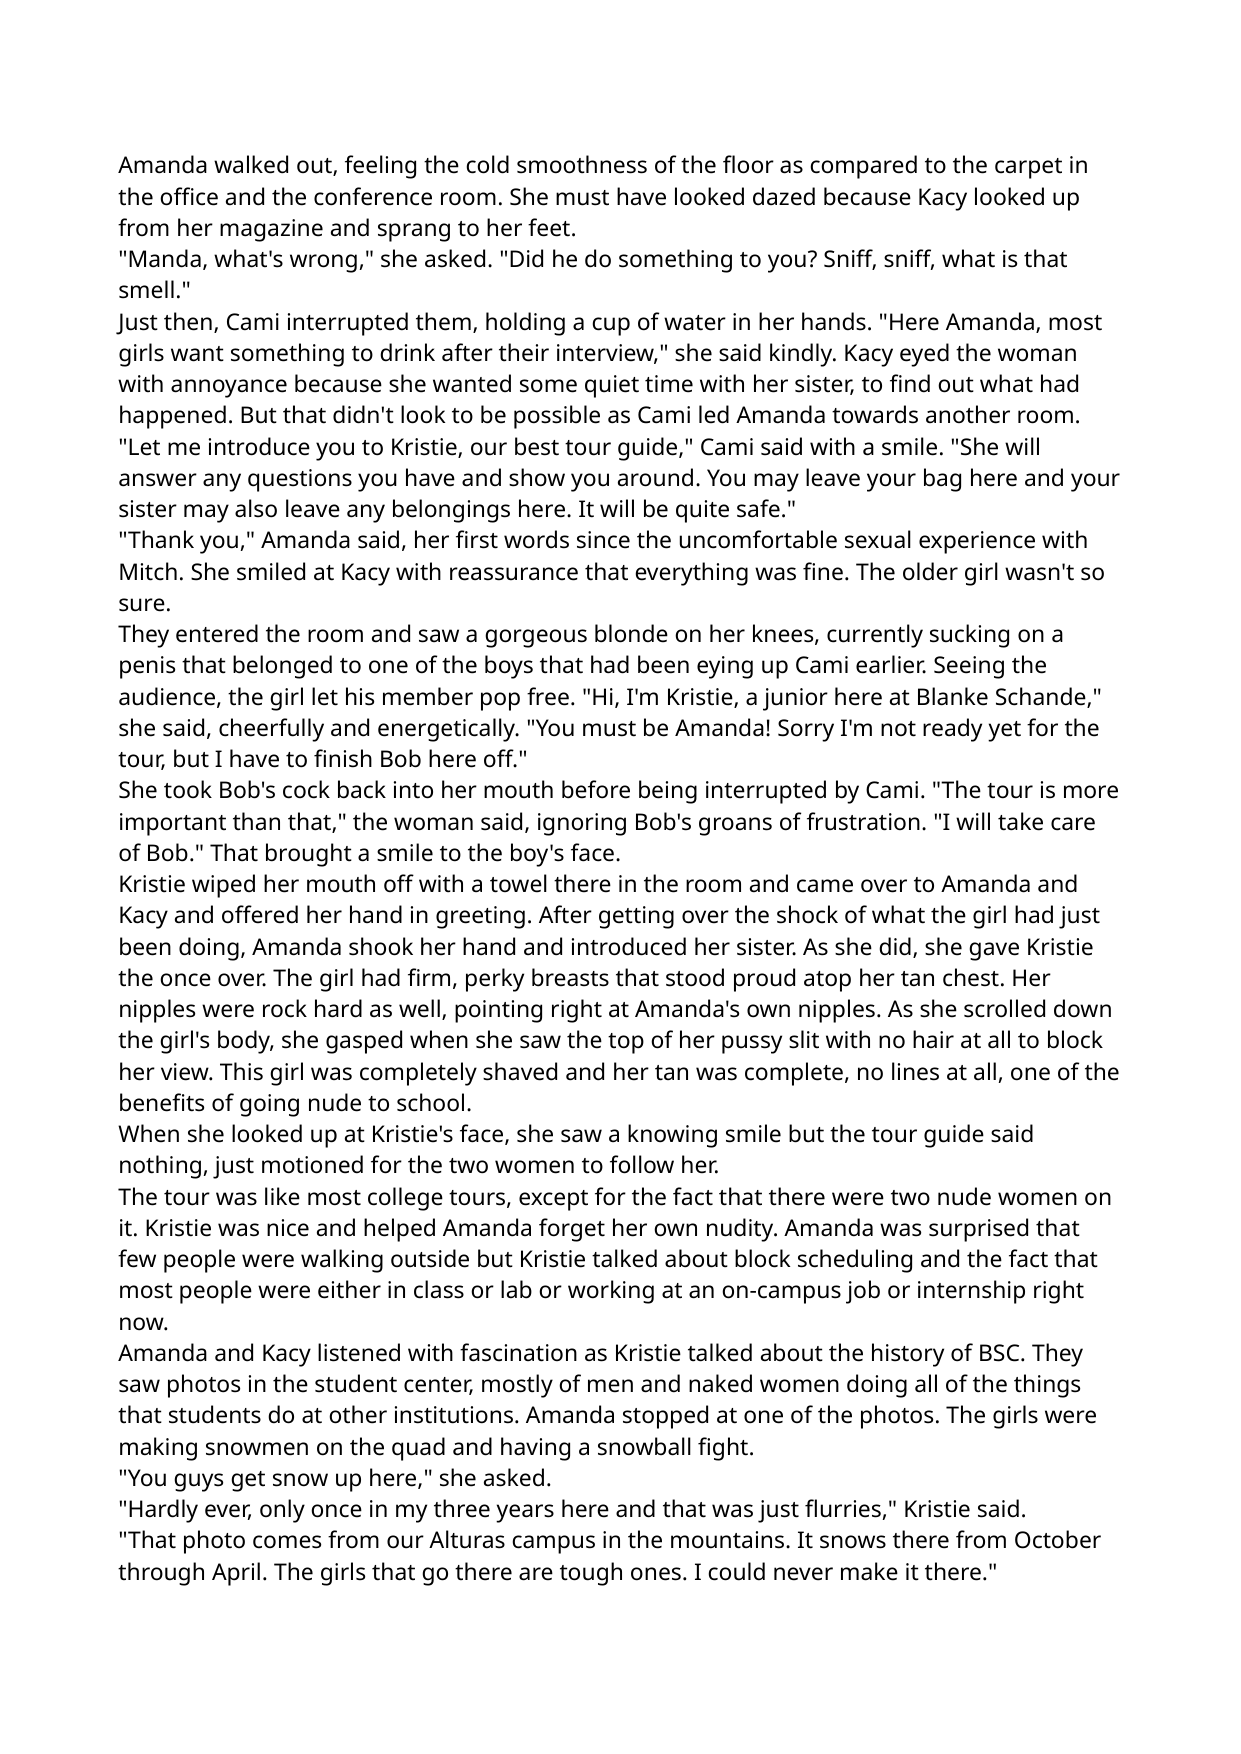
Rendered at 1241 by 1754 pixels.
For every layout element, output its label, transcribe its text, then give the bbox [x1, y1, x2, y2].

text When she looked up at Kristie's face, she saw a knowing smile but the tour guide said nothing, just motioned for the two women to follow her. [118, 1118, 1122, 1181]
text "You guys get snow up here," she asked. [118, 1462, 1122, 1493]
text "Manda, what's wrong," she asked. "Did he do something to you? Sniff, sniff, what is that smell." [118, 243, 1122, 306]
text The tour was like most college tours, except for the fact that there were two nude women on it. Kristie was nice and helped Amanda forget her own nudity. Amanda was surprised that few people were walking outside but Kristie talked about block scheduling and the fact that most people were either in class or lab or working at an on-campus job or internship right now. [118, 1181, 1122, 1337]
text Kristie wiped her mouth off with a towel there in the room and came over to Amanda and Kacy and offered her hand in greeting. After getting over the shock of what the girl had just been doing, Amanda shook her hand and introduced her sister. As she did, she gave Kristie the once over. The girl had firm, perky breasts that stood proud atop her tan chest. Her nipples were rock hard as well, pointing right at Amanda's own nipples. As she scrolled down the girl's body, she gasped when she saw the top of her pussy slit with no hair at all to block her view. This girl was completely shaved and her tan was complete, no lines at all, one of the benefits of going nude to school. [118, 868, 1122, 1118]
text Amanda walked out, feeling the cold smoothness of the floor as compared to the carpet in the office and the conference room. She must have looked dazed because Kacy looked up from her magazine and sprang to her feet. [118, 149, 1122, 243]
text They entered the room and saw a gorgeous blonde on her knees, currently sucking on a penis that belonged to one of the boys that had been eying up Cami earlier. Seeing the audience, the girl let his member pop free. "Hi, I'm Kristie, a junior here at Blanke Schande," she said, cheerfully and energetically. "You must be Amanda! Sorry I'm not ready yet for the tour, but I have to finish Bob here off." [118, 618, 1122, 774]
text "Hardly ever, only once in my three years here and that was just flurries," Kristie said. [118, 1493, 1122, 1524]
text Just then, Cami interrupted them, holding a cup of water in her hands. "Here Amanda, most girls want something to drink after their interview," she said kindly. Kacy eyed the woman with annoyance because she wanted some quiet time with her sister, to find out what had happened. But that didn't look to be possible as Cami led Amanda towards another room. [118, 306, 1122, 431]
text "Let me introduce you to Kristie, our best tour guide," Cami said with a smile. "She will answer any questions you have and show you around. You may leave your bag here and your sister may also leave any belongings here. It will be quite safe." [118, 431, 1122, 524]
text She took Bob's cock back into her mouth before being interrupted by Cami. "The tour is more important than that," the woman said, ignoring Bob's groans of frustration. "I will take care of Bob." That brought a smile to the boy's face. [118, 774, 1122, 868]
text Amanda and Kacy listened with fascination as Kristie talked about the history of BSC. They saw photos in the student center, mostly of men and naked women doing all of the things that students do at other institutions. Amanda stopped at one of the photos. The girls were making snowmen on the quad and having a snowball fight. [118, 1337, 1122, 1462]
text "Thank you," Amanda said, her first words since the uncomfortable sexual experience with Mitch. She smiled at Kacy with reassurance that everything was fine. The older girl wasn't so sure. [118, 524, 1122, 618]
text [118, 1524, 1122, 1587]
